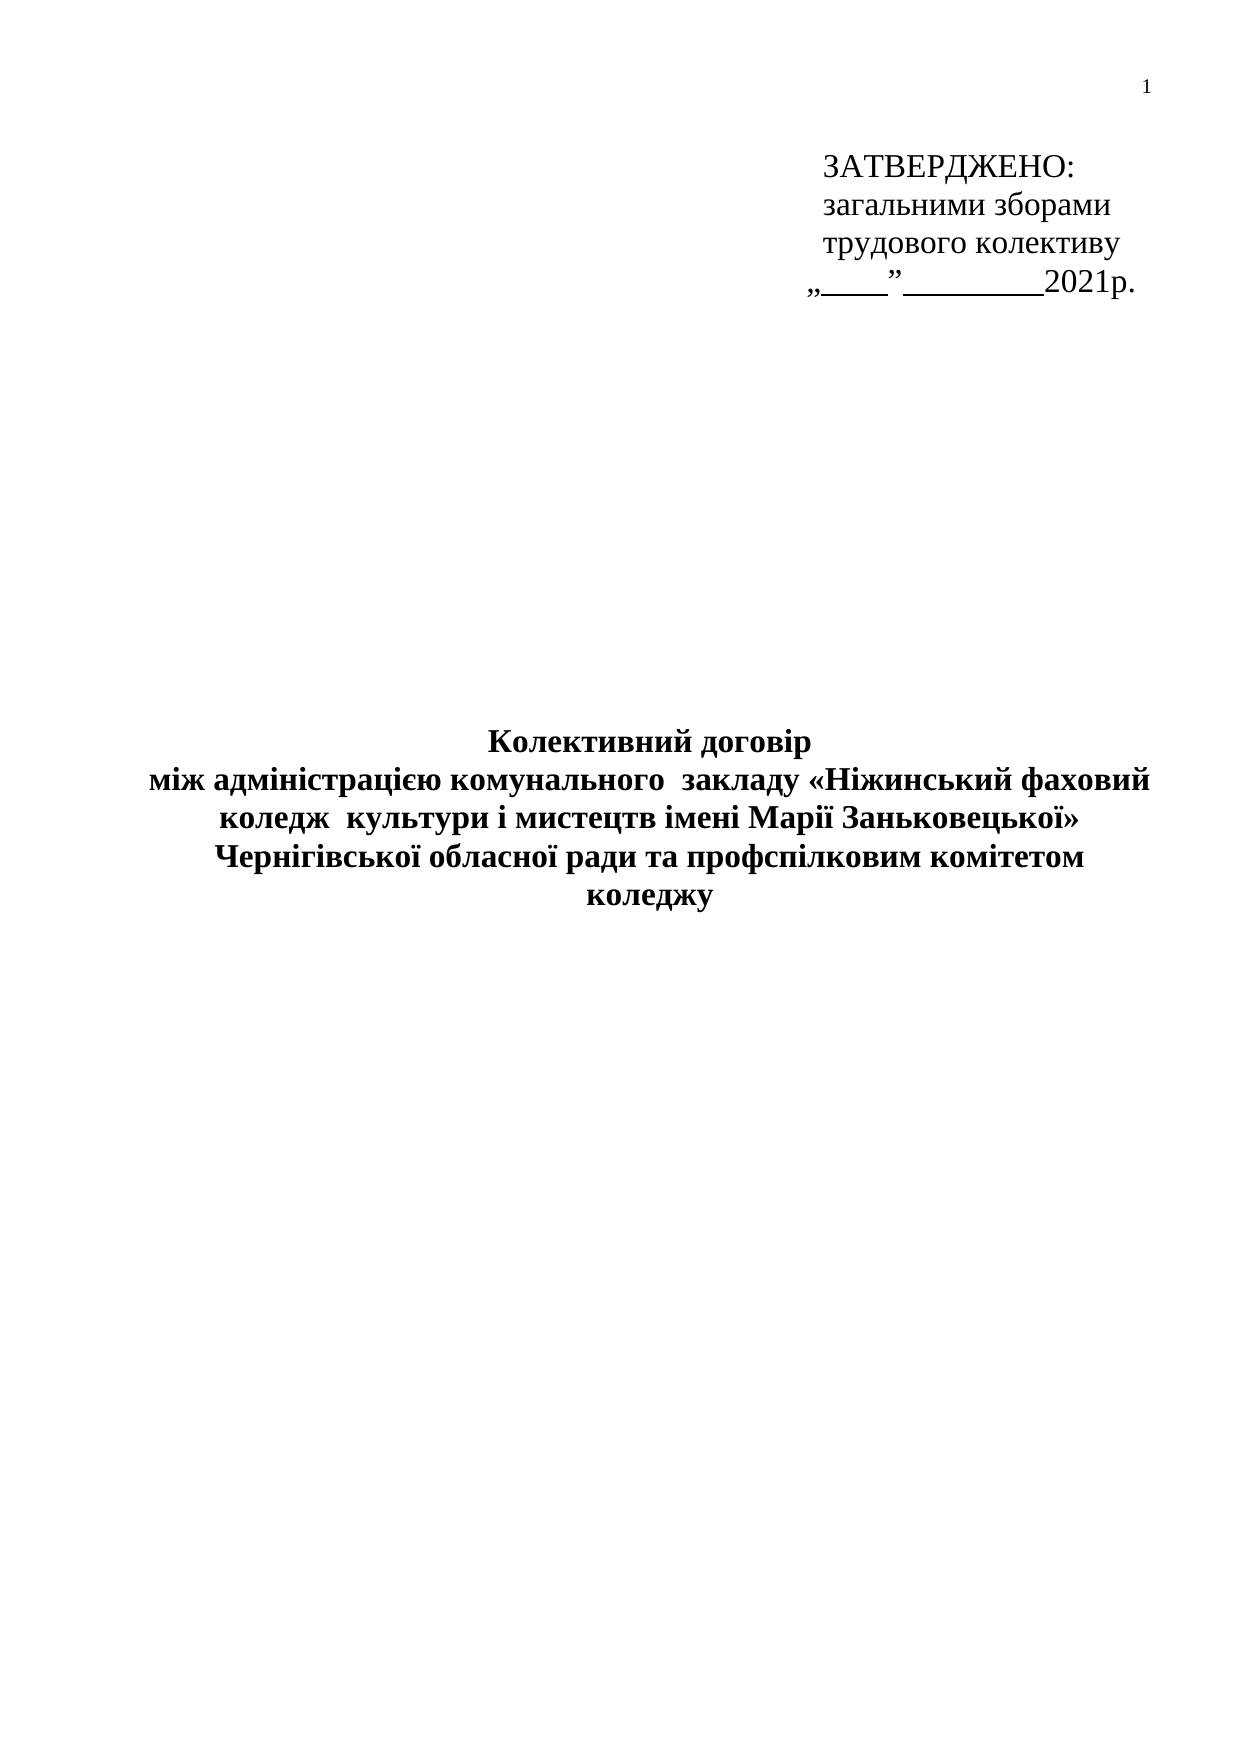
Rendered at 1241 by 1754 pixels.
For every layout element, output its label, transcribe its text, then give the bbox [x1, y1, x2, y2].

text між адміністрацією комунального закладу «Ніжинський фаховий коледж культури і мистецтв імені Марії Заньковецької» Чернігівської обласної ради та профспілковим комітетом коледжу [148, 759, 1152, 913]
text „ ” 2021р. [148, 261, 1152, 299]
text загальними зборами [148, 184, 1152, 223]
text Колективний договір [148, 721, 1152, 759]
text трудового колективу [148, 223, 1152, 261]
text ЗАТВЕРДЖЕНО: [148, 146, 1152, 184]
